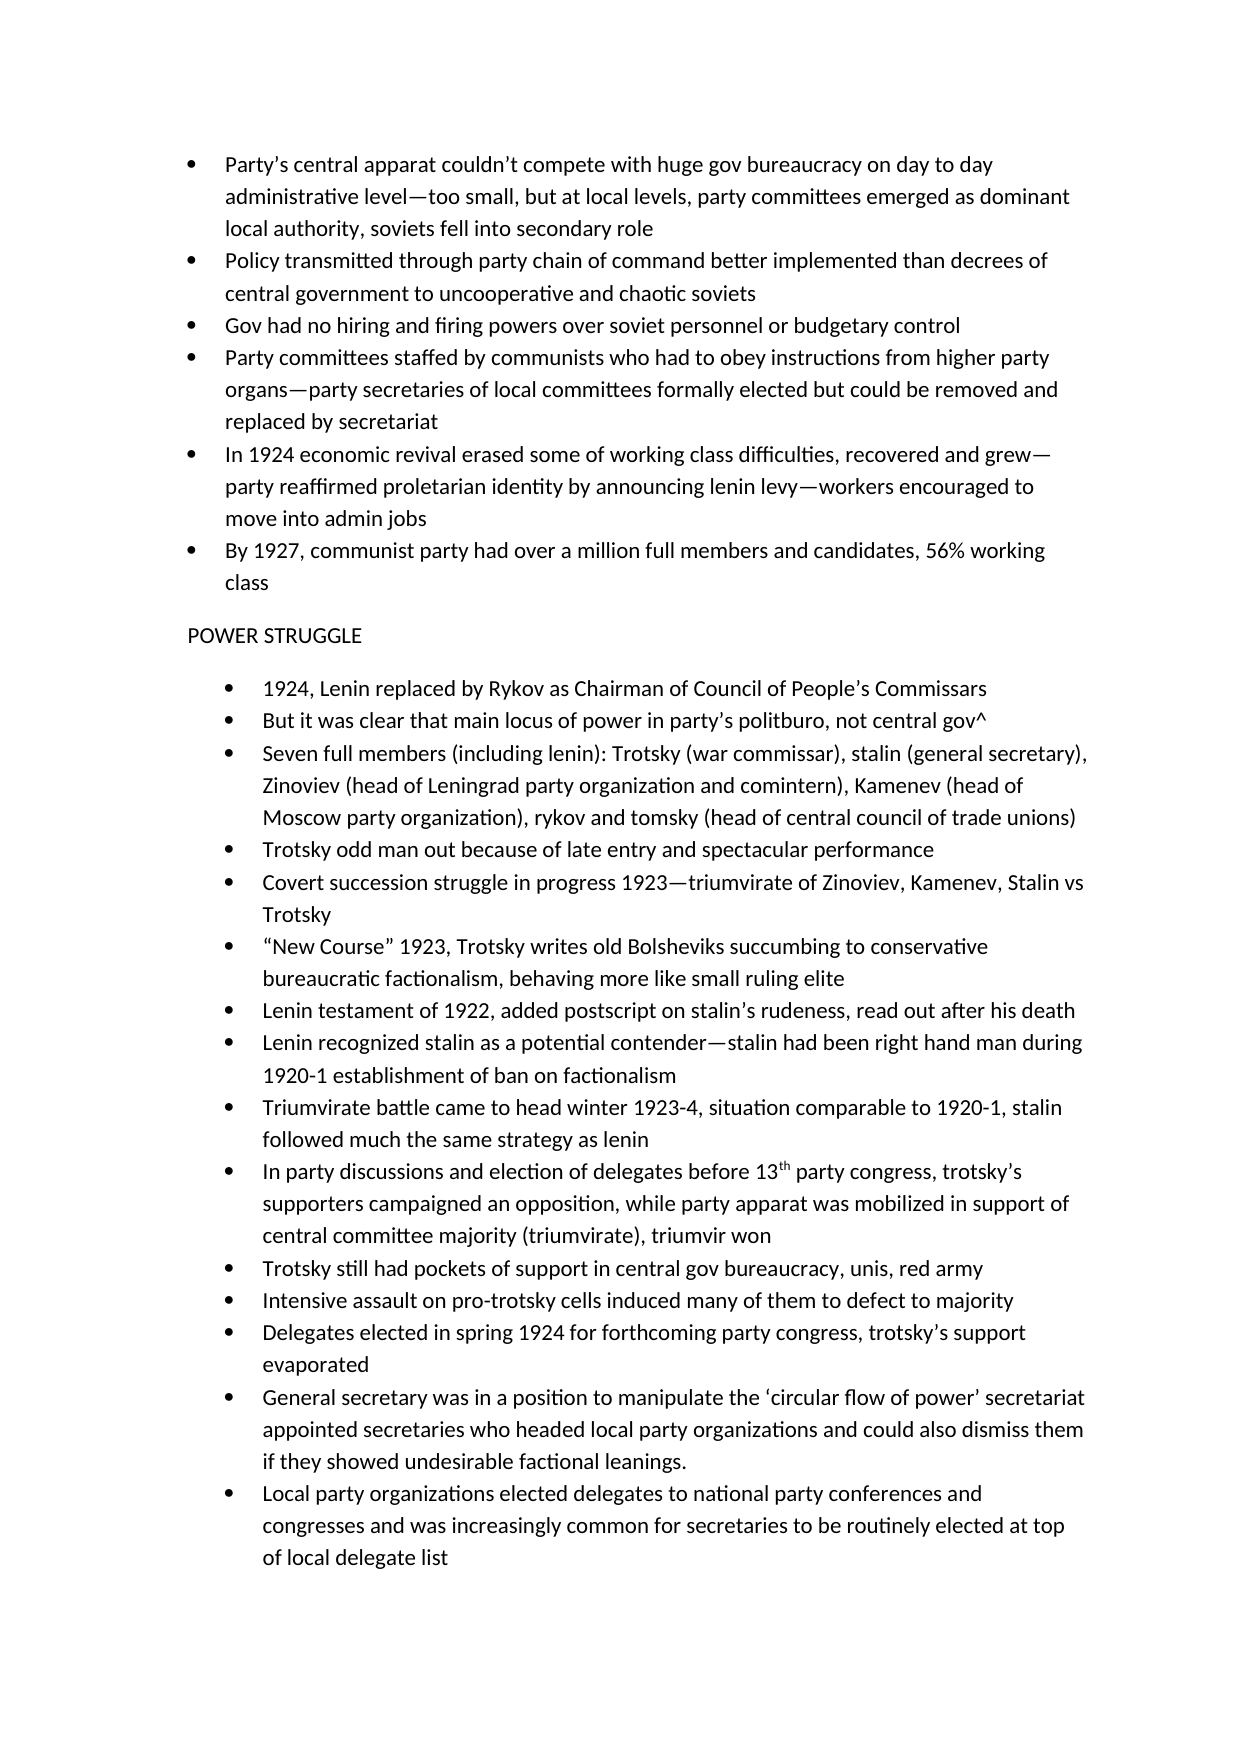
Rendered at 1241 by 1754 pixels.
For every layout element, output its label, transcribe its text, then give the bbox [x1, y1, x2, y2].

list But it was clear that main locus of power in party’s politburo, not central gov^ [225, 707, 1090, 735]
list Gov had no hiring and firing powers over soviet personnel or budgetary control [187, 311, 1090, 339]
list Policy transmitted through party chain of command better implemented than decrees of central government to uncooperative and chaotic soviets [187, 247, 1090, 307]
list Lenin testament of 1922, added postscript on stalin’s rudeness, read out after his death [225, 996, 1090, 1024]
list Covert succession struggle in progress 1923—triumvirate of Zinoviev, Kamenev, Stalin vs Trotsky [225, 868, 1090, 928]
list By 1927, communist party had over a million full members and candidates, 56% working class [187, 536, 1090, 596]
list In party discussions and election of delegates before 13th party congress, trotsky’s supporters campaigned an opposition, while party apparat was mobilized in support of central committee majority (triumvirate), triumvir won [225, 1157, 1090, 1250]
list Lenin recognized stalin as a potential contender—stalin had been right hand man during 1920-1 establishment of ban on factionalism [225, 1028, 1090, 1089]
list Intensive assault on pro-trotsky cells induced many of them to defect to majority [225, 1286, 1090, 1314]
list General secretary was in a position to manipulate the ‘circular flow of power’ secretariat appointed secretaries who headed local party organizations and could also dismiss them if they showed undesirable factional leanings. [225, 1383, 1090, 1475]
list In 1924 economic revival erased some of working class difficulties, recovered and grew—party reaffirmed proletarian identity by announcing lenin levy—workers encouraged to move into admin jobs [187, 440, 1090, 532]
list Triumvirate battle came to head winter 1923-4, situation comparable to 1920-1, stalin followed much the same strategy as lenin [225, 1093, 1090, 1153]
list Party’s central apparat couldn’t compete with huge gov bureaucracy on day to day administrative level—too small, but at local levels, party committees emerged as dominant local authority, soviets fell into secondary role [187, 150, 1090, 242]
list Seven full members (including lenin): Trotsky (war commissar), stalin (general secretary), Zinoviev (head of Leningrad party organization and comintern), Kamenev (head of Moscow party organization), rykov and tomsky (head of central council of trade unions) [225, 739, 1090, 831]
list Trotsky odd man out because of late entry and spectacular performance [225, 835, 1090, 863]
list 1924, Lenin replaced by Rykov as Chairman of Council of People’s Commissars [225, 674, 1090, 702]
text POWER STRUGGLE [187, 621, 1090, 649]
list “New Course” 1923, Trotsky writes old Bolsheviks succumbing to conservative bureaucratic factionalism, behaving more like small ruling elite [225, 932, 1090, 992]
list Party committees staffed by communists who had to obey instructions from higher party organs—party secretaries of local committees formally elected but could be removed and replaced by secretariat [187, 343, 1090, 436]
list Trotsky still had pockets of support in central gov bureaucracy, unis, red army [225, 1254, 1090, 1282]
list Delegates elected in spring 1924 for forthcoming party congress, trotsky’s support evaporated [225, 1318, 1090, 1378]
list Local party organizations elected delegates to national party conferences and congresses and was increasingly common for secretaries to be routinely elected at top of local delegate list [225, 1479, 1090, 1572]
